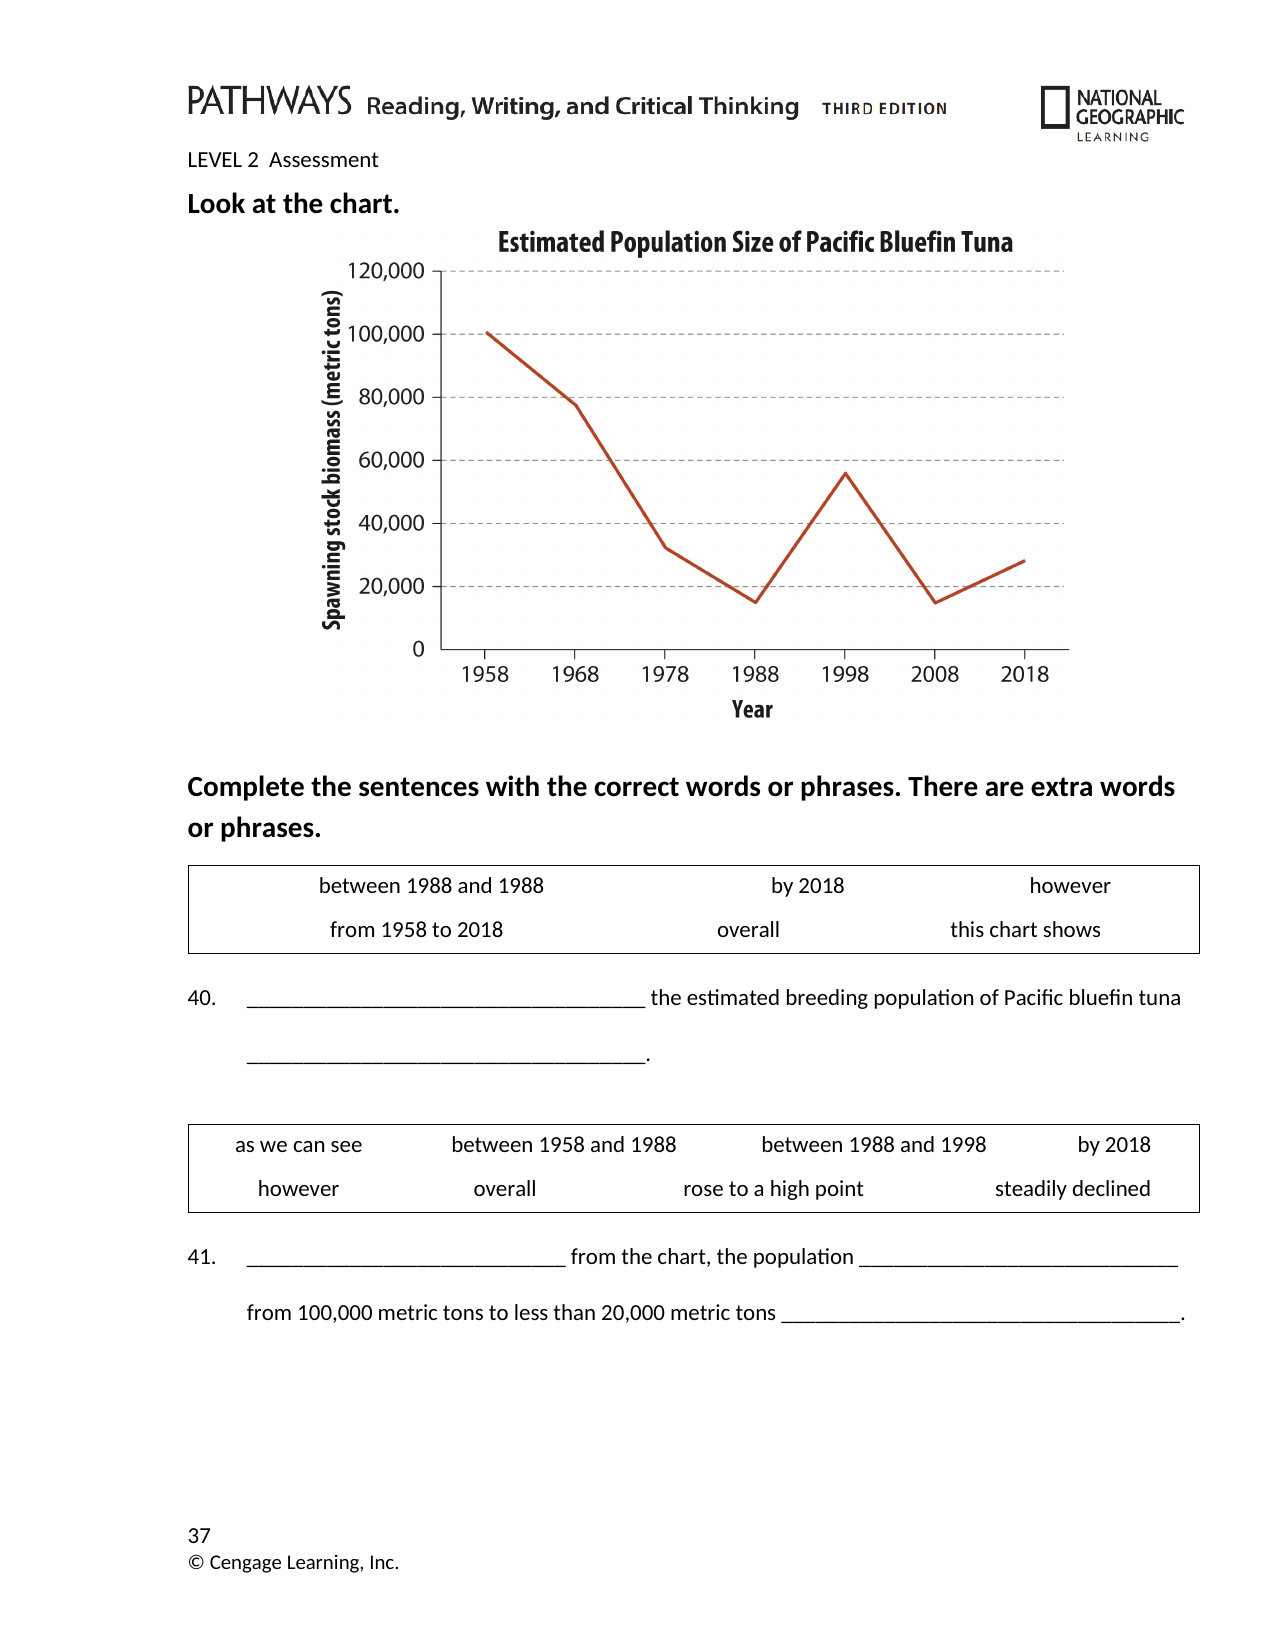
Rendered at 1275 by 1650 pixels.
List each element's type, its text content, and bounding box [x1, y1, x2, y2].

table_cell from 1958 to 2018 [189, 909, 645, 953]
picture [318, 226, 1070, 724]
table_header as we can see [189, 1125, 409, 1168]
text from 100,000 metric tons to less than 20,000 metric tons ___________________________________. [187, 1298, 1200, 1326]
table_header however [941, 866, 1199, 909]
table_cell steadily declined [947, 1168, 1199, 1212]
table_cell rose to a high point [601, 1168, 947, 1212]
table_cell however [189, 1168, 409, 1212]
text ___________________________________. [187, 1039, 1200, 1067]
picture [178, 75, 1190, 145]
text 41. ____________________________ from the chart, the population ____________________________ [187, 1242, 1200, 1270]
table_cell overall [409, 1168, 601, 1212]
table_header by 2018 [675, 866, 941, 909]
text Look at the chart. [187, 185, 1200, 221]
table_cell this chart shows [852, 909, 1199, 953]
table_header by 2018 [1029, 1125, 1199, 1168]
text Complete the sentences with the correct words or phrases. There are extra words or phrases. [187, 768, 1200, 845]
text 40. ___________________________________ the estimated breeding population of Pacific bluefin tuna [187, 983, 1200, 1011]
table_header between 1988 and 1988 [189, 866, 675, 909]
table_header between 1958 and 1988 [409, 1125, 719, 1168]
table_header between 1988 and 1998 [719, 1125, 1029, 1168]
table_cell overall [645, 909, 852, 953]
